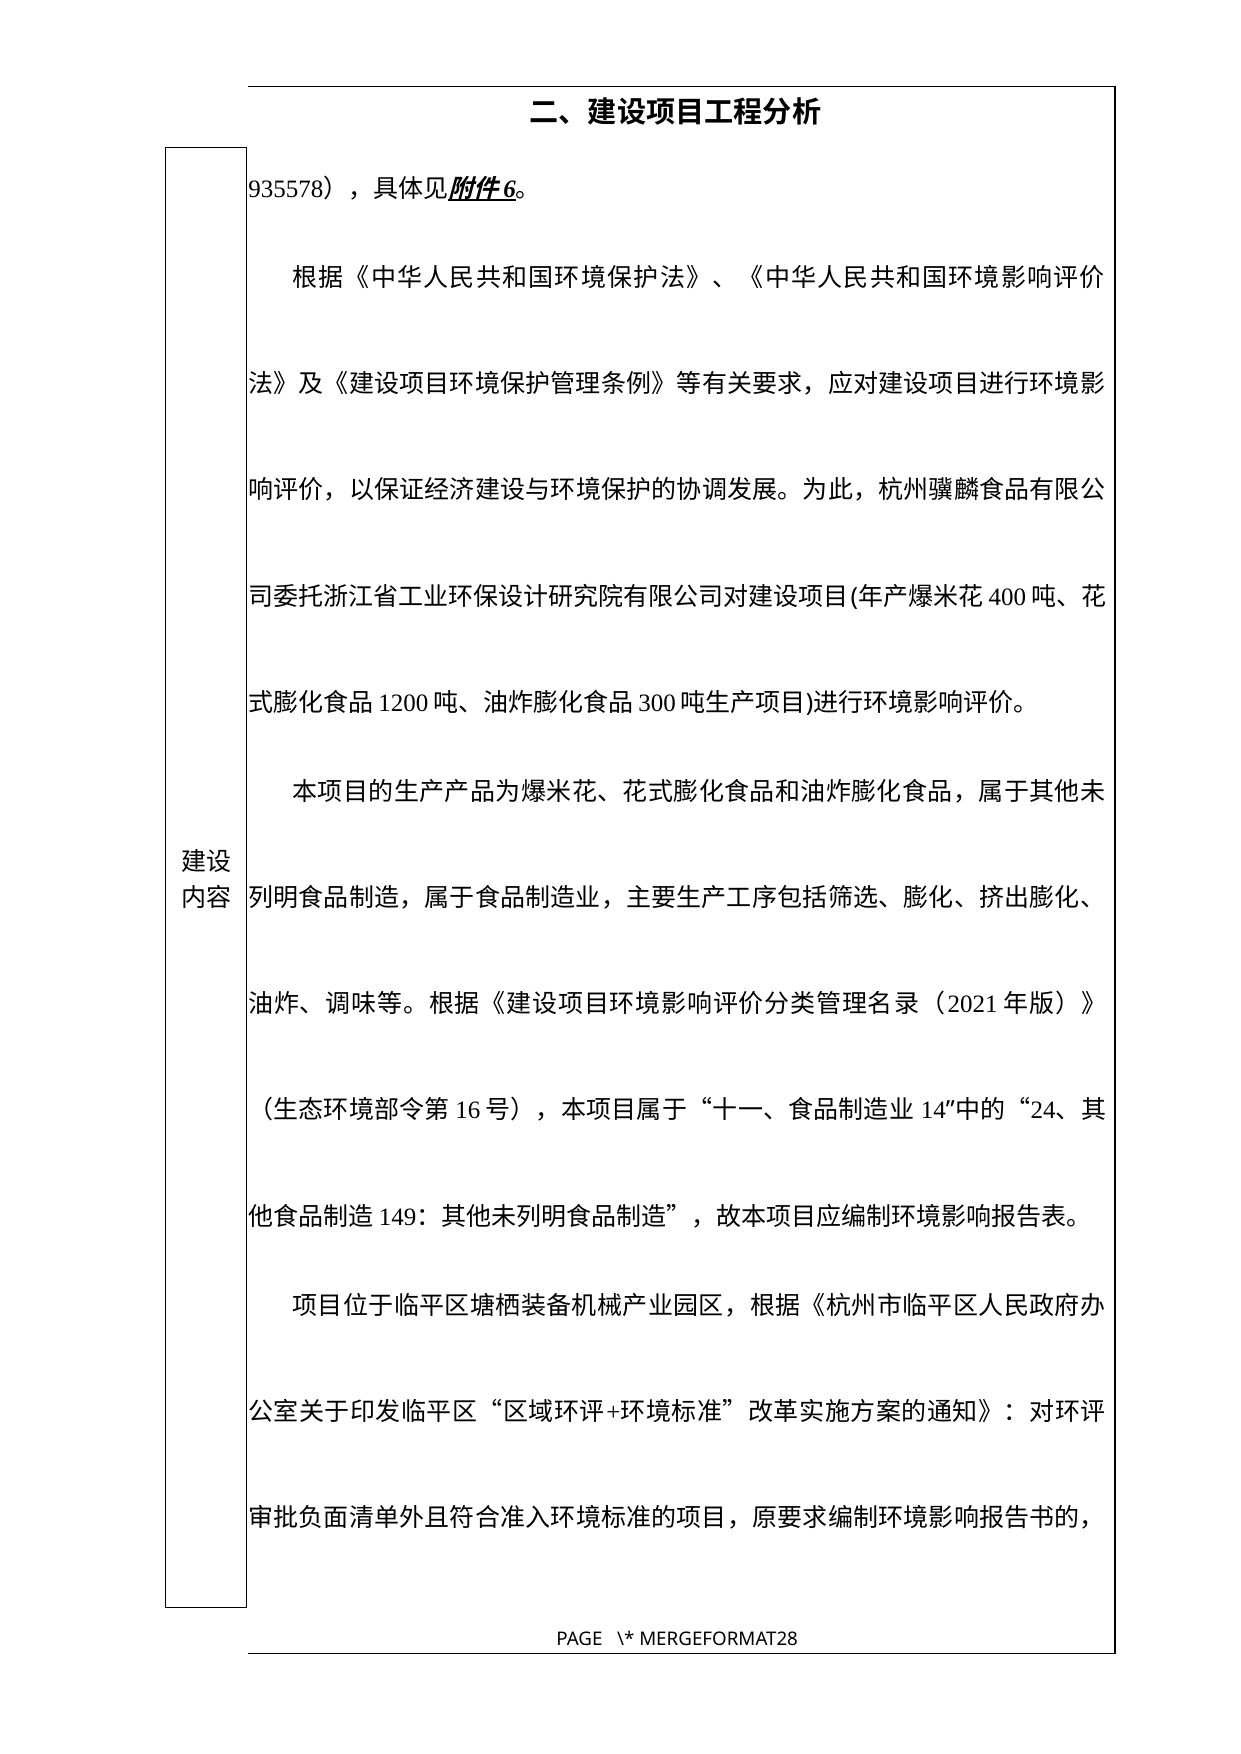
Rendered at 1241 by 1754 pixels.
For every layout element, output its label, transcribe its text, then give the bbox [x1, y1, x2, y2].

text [248, 151, 1106, 222]
text 本项目的生产产品为爆米花、花式膨化食品和油炸膨化食品，属于其他未列明食品制造，属于食品制造业，主要生产工序包括筛选、膨化、挤出膨化、油炸、调味等。根据《建设项目环境影响评价分类管理名录（2021年版）》（生态环境部令第16号），本项目属于“十一、食品制造业 14”中的“24、其他食品制造 149：其他未列明食品制造”，故本项目应编制环境影响报告表。 [248, 754, 1106, 1250]
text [248, 1268, 1106, 1551]
text 根据《中华人民共和国环境保护法》、《中华人民共和国环境影响评价法》及《建设项目环境保护管理条例》等有关要求，应对建设项目进行环境影响评价，以保证经济建设与环境保护的协调发展。为此，杭州骥麟食品有限公司委托浙江省工业环保设计研究院有限公司对建设项目(年产爆米花400吨、花式膨化食品1200吨、油炸膨化食品300吨生产项目)进行环境影响评价。 [248, 240, 1106, 736]
